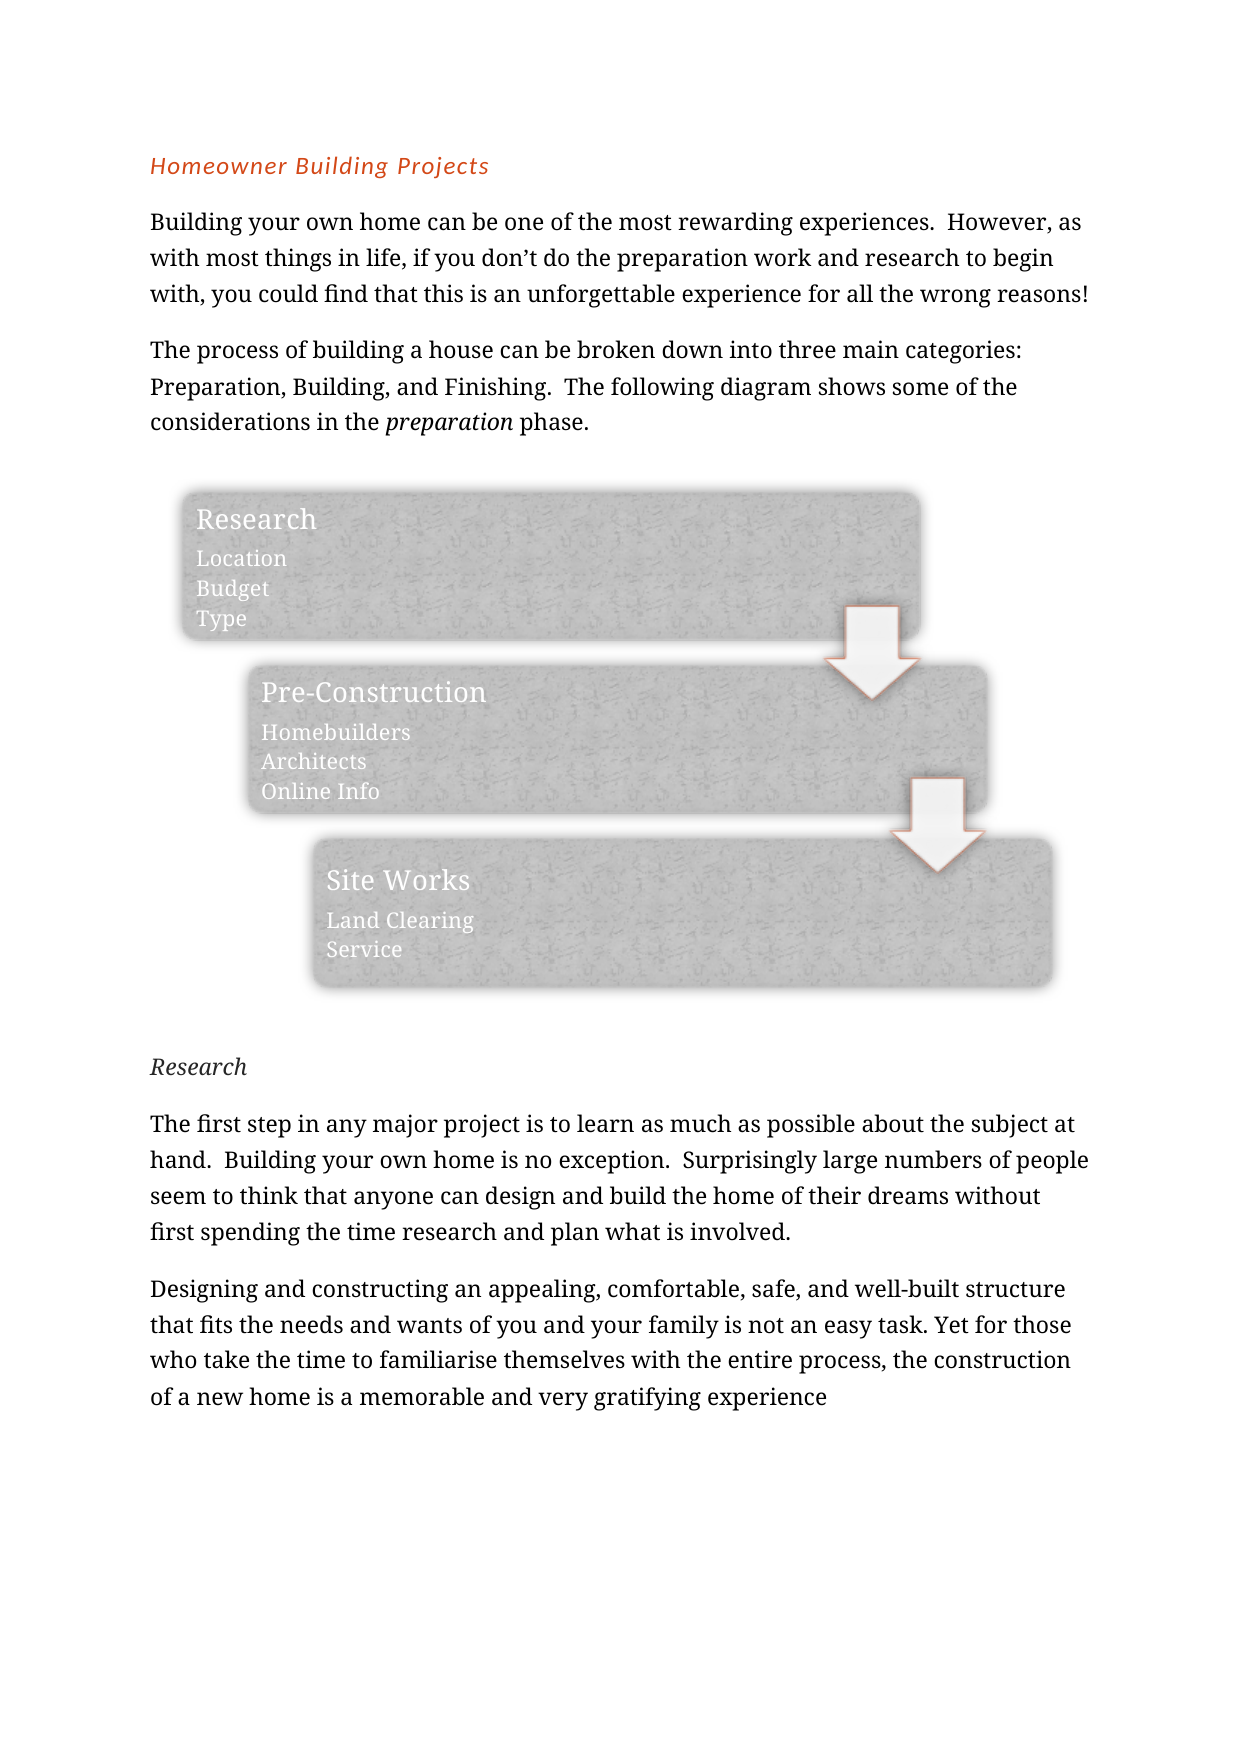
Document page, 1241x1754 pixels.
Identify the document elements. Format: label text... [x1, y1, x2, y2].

text The process of building a house can be broken down into three main categories: Preparation, Building, and Finishing. The following diagram shows some of the considerations in the preparation phase. [150, 334, 1090, 438]
text Research [150, 1051, 1090, 1082]
subtitle Homeowner Building Projects [150, 150, 1090, 181]
text Building your own home can be one of the most rewarding experiences. However, as with most things in life, if you don’t do the preparation work and research to begin with, you could find that this is an unforgettable experience for all the wrong reasons! [150, 206, 1090, 309]
text Designing and constructing an appealing, comfortable, safe, and well-built structure that fits the needs and wants of you and your family is not an easy task. Yet for those who take the time to familiarise themselves with the entire process, the construction of a new home is a memorable and very gratifying experience [150, 1273, 1090, 1412]
text The first step in any major project is to learn as much as possible about the subject at hand. Building your own home is no exception. Surprisingly large numbers of people seem to think that anyone can design and build the home of their dreams without first spending the time research and plan what is involved. [150, 1108, 1090, 1247]
